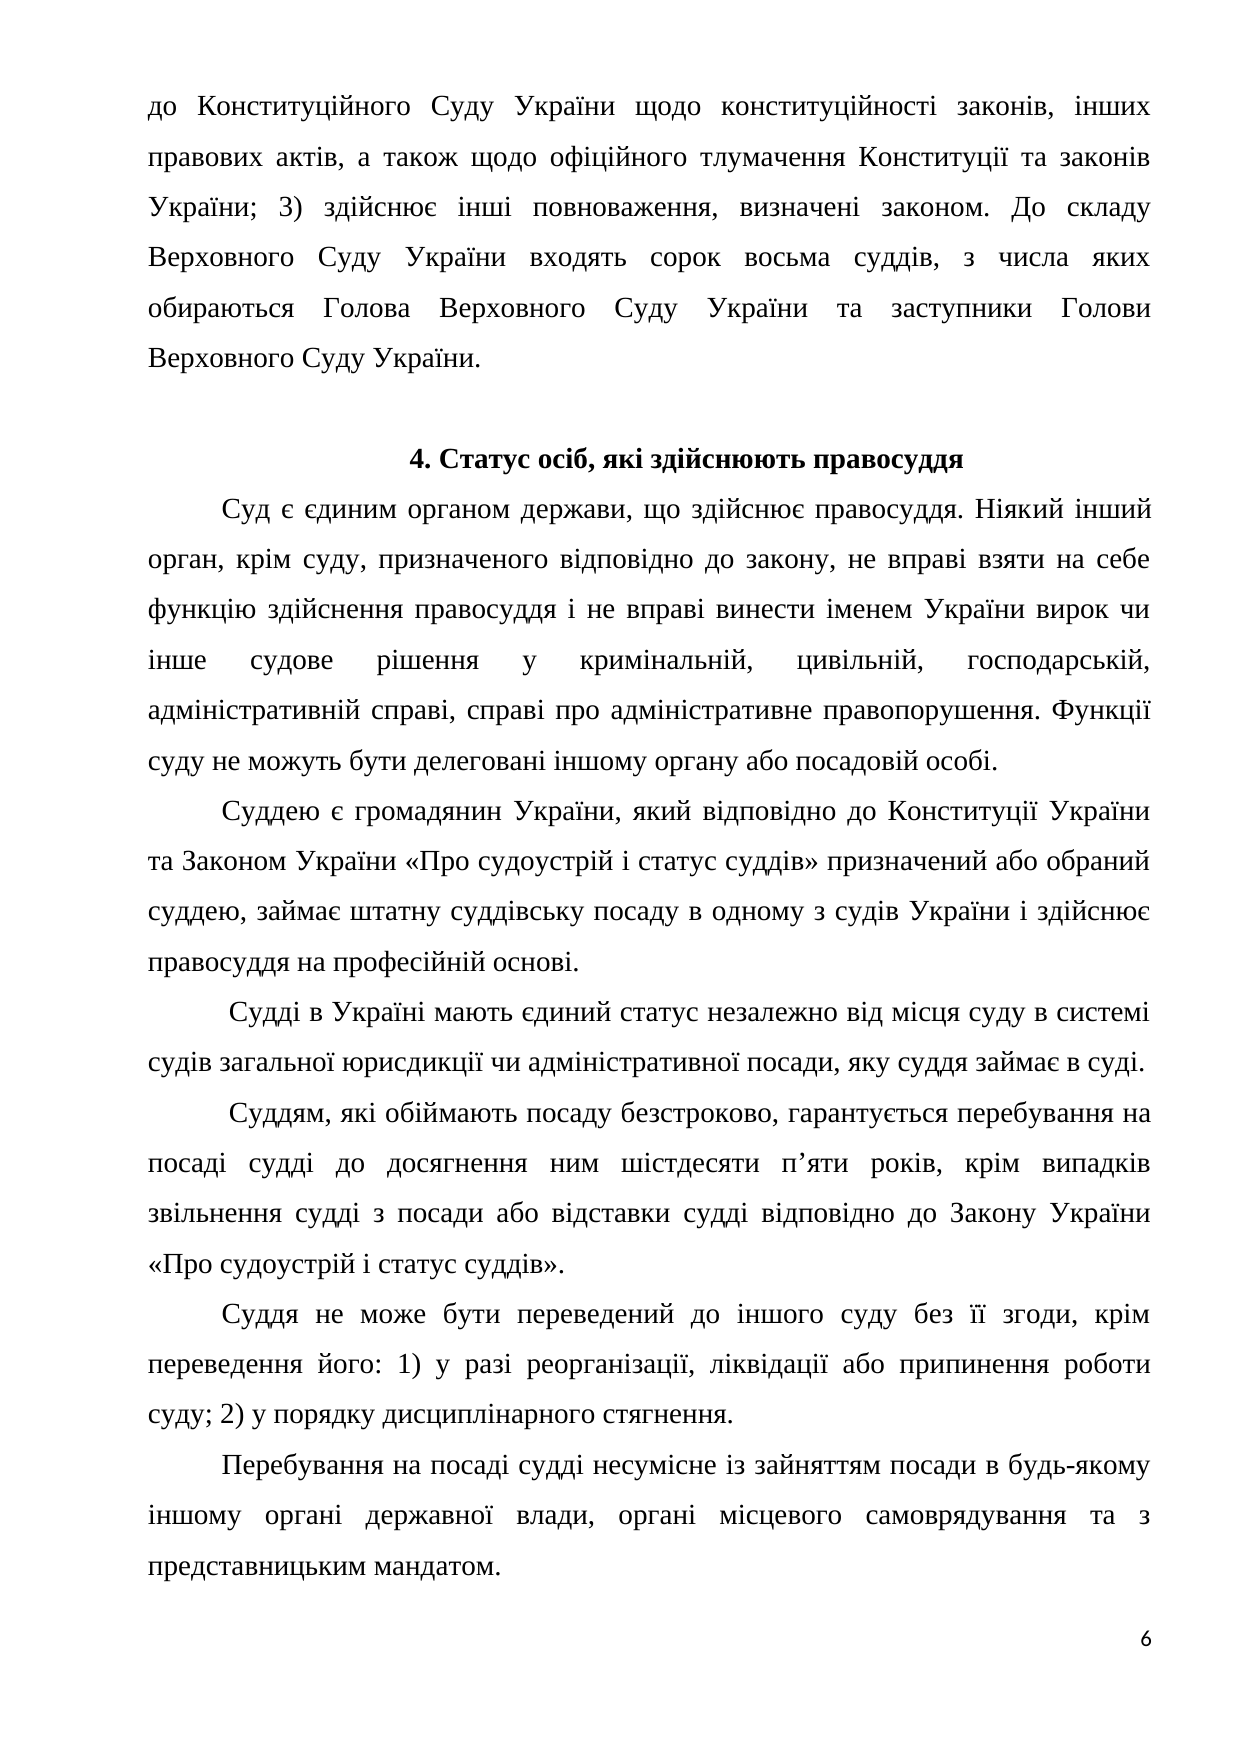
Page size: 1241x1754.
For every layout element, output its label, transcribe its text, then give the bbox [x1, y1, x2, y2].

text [148, 88, 1152, 374]
text Перебування на посаді судді несумісне із зайняттям посади в будь-якому іншому органі державної влади, органі місцевого самоврядування та з представницьким мандатом. [148, 1447, 1152, 1581]
text Суд є єдиним органом держави, що здійснює правосуддя. Ніякий інший орган, крім суду, призначеного відповідно до закону, не вправі взяти на себе функцію здійснення правосуддя і не вправі винести іменем України вирок чи інше судове рішення у кримінальній, цивільній, господарській, адміністративній справі, справі про адміністративне правопорушення. Функції суду не можуть бути делеговані іншому органу або посадовій особі. [148, 491, 1152, 776]
text 4. Статус осіб, які здійснюють правосуддя [148, 441, 1152, 474]
text Суддею є громадянин України, який відповідно до Конституції України та Законом України «Про судоустрій і статус суддів» призначений або обраний суддею, займає штатну суддівську посаду в одному з судів України і здійснює правосуддя на професійній основі. [148, 793, 1152, 977]
text Суддям, які обіймають посаду безстроково, гарантується перебування на посаді судді до досягнення ним шістдесяти п’яти років, крім випадків звільнення судді з посади або відставки судді відповідно до Закону України «Про судоустрій і статус суддів». [148, 1095, 1152, 1279]
text Судді в Україні мають єдиний статус незалежно від місця суду в системі судів загальної юрисдикції чи адміністративної посади, яку суддя займає в суді. [148, 994, 1152, 1078]
text Суддя не може бути переведений до іншого суду без її згоди, крім переведення його: 1) у разі реорганізації, ліквідації або припинення роботи суду; 2) у порядку дисциплінарного стягнення. [148, 1296, 1152, 1430]
